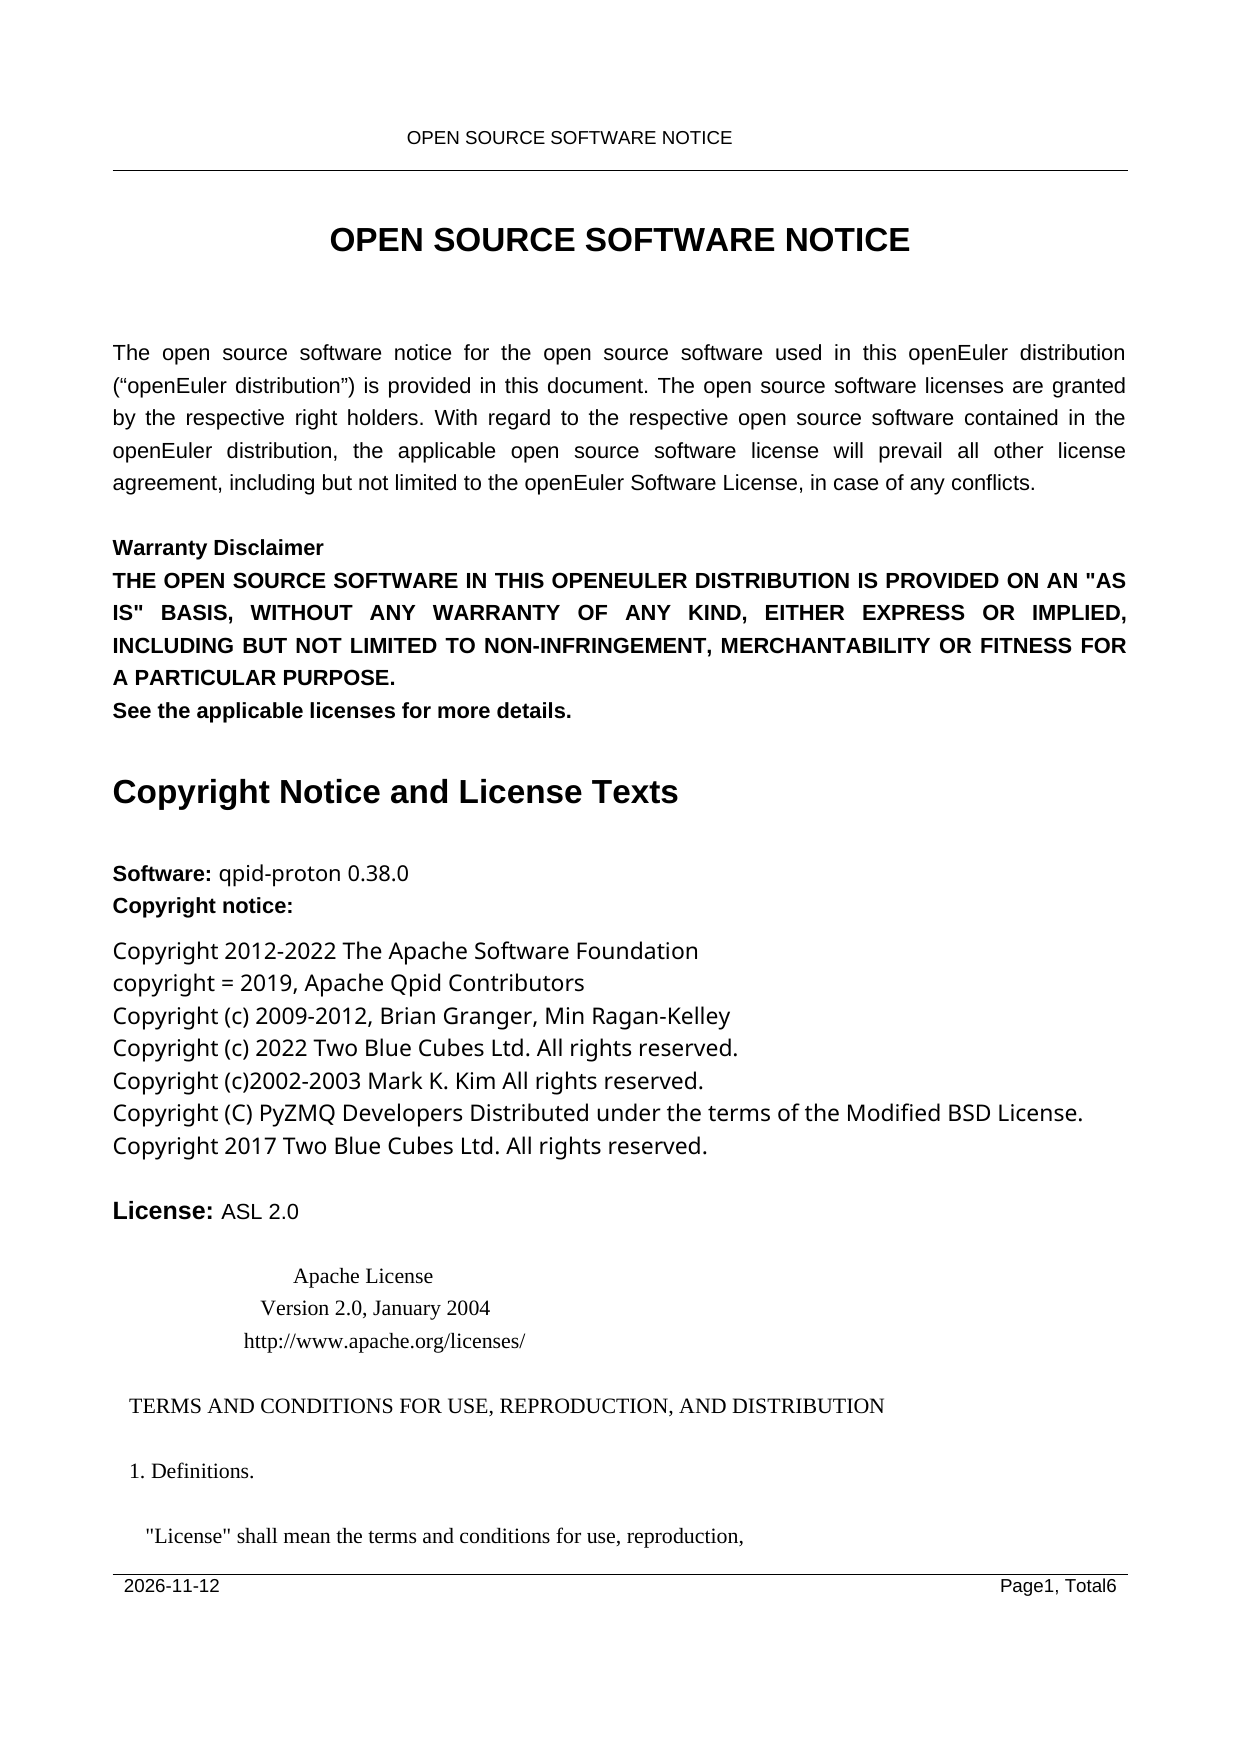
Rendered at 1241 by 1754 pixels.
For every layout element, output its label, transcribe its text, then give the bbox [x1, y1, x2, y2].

text The open source software notice for the open source software used in this openEuler distribution (“openEuler distribution”) is provided in this document. The open source software licenses are granted by the respective right holders. With regard to the respective open source software contained in the openEuler distribution, the applicable open source software license will prevail all other license agreement, including but not limited to the openEuler Software License, in case of any conflicts. [112, 336, 1128, 499]
text Warranty Disclaimer [112, 531, 1128, 564]
title Software: qpid-proton 0.38.0 [112, 856, 1128, 889]
text Copyright Notice and License Texts [112, 759, 1128, 824]
text License: ASL 2.0 [112, 1194, 1128, 1226]
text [112, 1226, 1128, 1551]
text Copyright 2012-2022 The Apache Software Foundation copyright = 2019, Apache Qpid Contributors Copyright (c) 2009-2012, Brian Granger, Min Ragan-Kelley Copyright (c) 2022 Two Blue Cubes Ltd. All rights reserved. Copyright (c)2002-2003 Mark K. Kim All rights reserved. Copyright (C) PyZMQ Developers Distributed under the terms of the Modified BSD License. Copyright 2017 Two Blue Cubes Ltd. All rights reserved. [112, 934, 1128, 1194]
text THE OPEN SOURCE SOFTWARE IN THIS OPENEULER DISTRIBUTION IS PROVIDED ON AN "AS IS" BASIS, WITHOUT ANY WARRANTY OF ANY KIND, EITHER EXPRESS OR IMPLIED, INCLUDING BUT NOT LIMITED TO NON-INFRINGEMENT, MERCHANTABILITY OR FITNESS FOR A PARTICULAR PURPOSE. See the applicable licenses for more details. [112, 564, 1128, 726]
text OPEN SOURCE SOFTWARE NOTICE [112, 206, 1128, 271]
text Copyright notice: [112, 889, 1128, 921]
